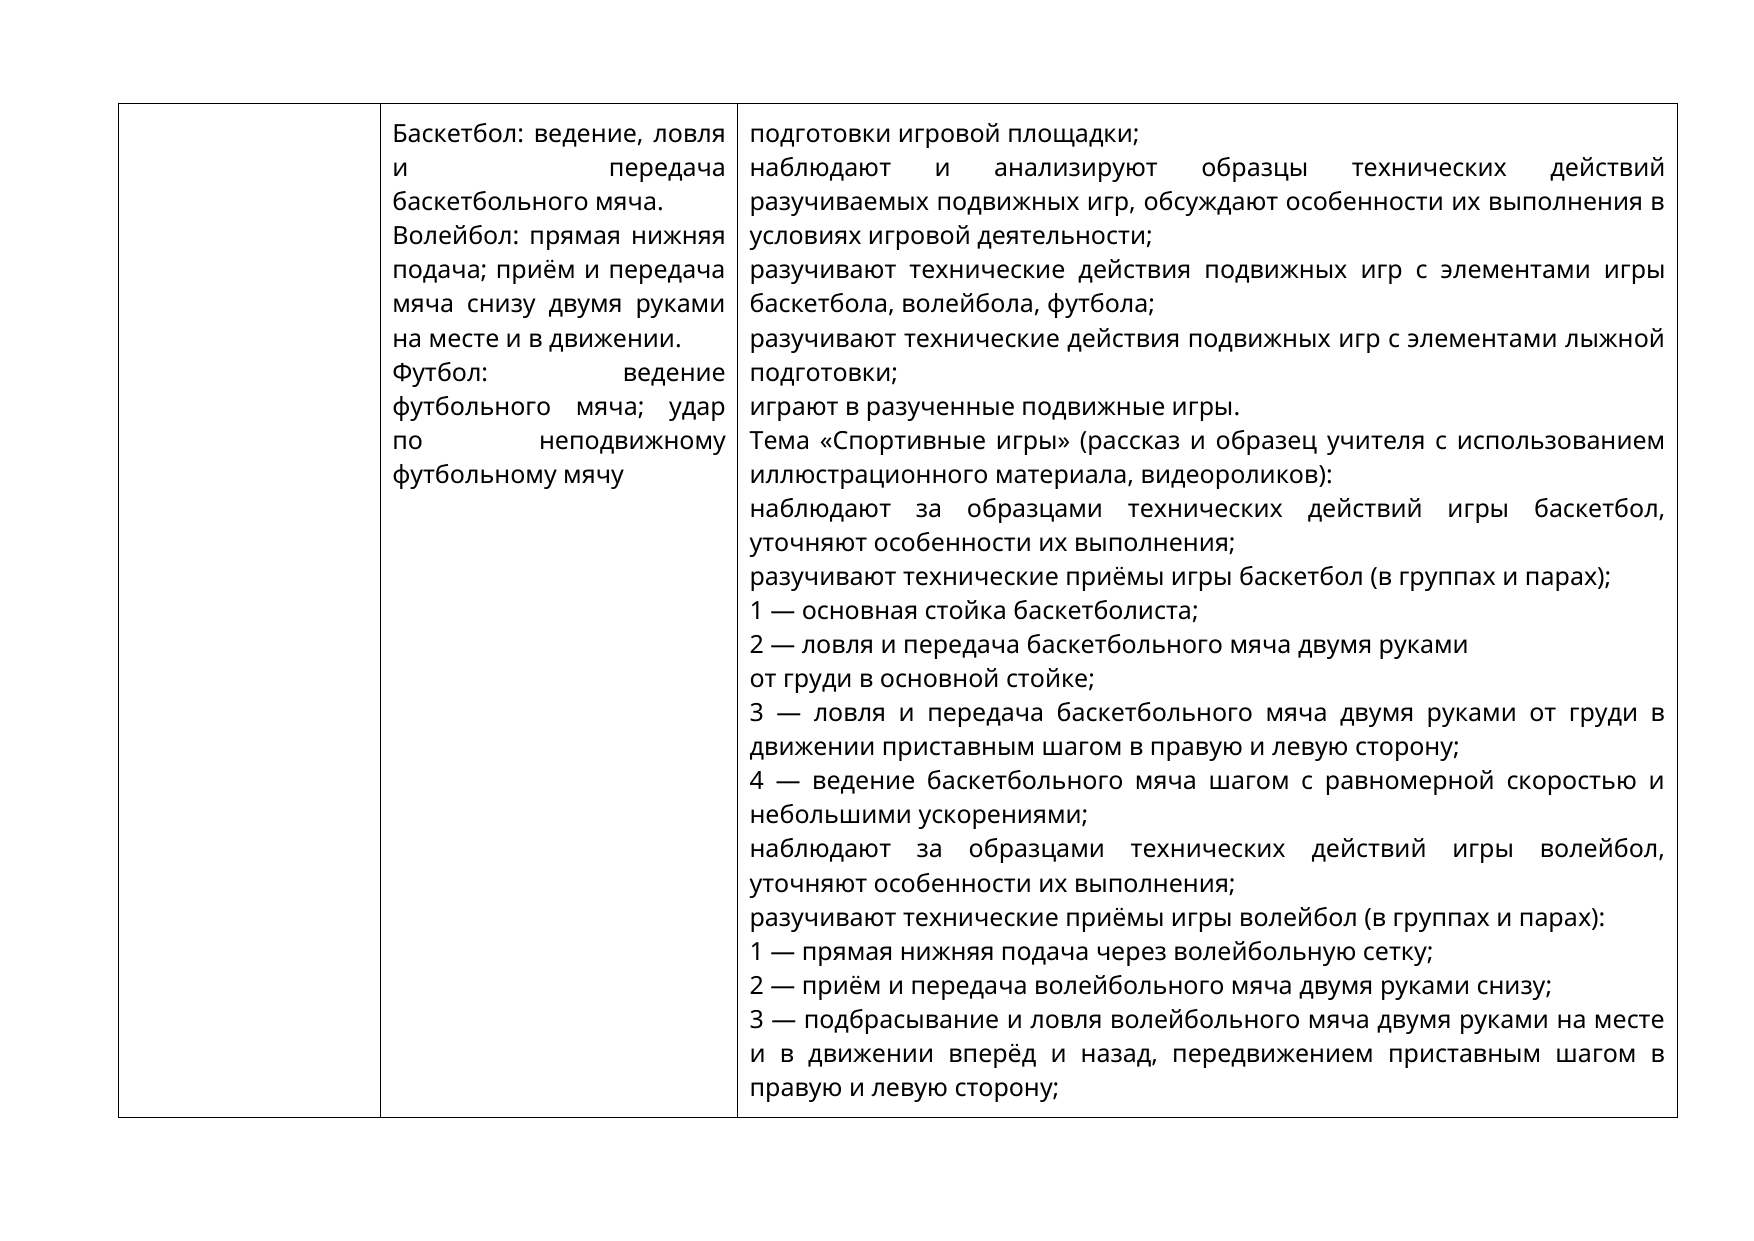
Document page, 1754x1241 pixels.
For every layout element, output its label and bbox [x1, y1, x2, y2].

table_cell [738, 104, 1677, 1117]
table_cell [381, 104, 737, 1117]
table_cell [119, 104, 380, 1117]
